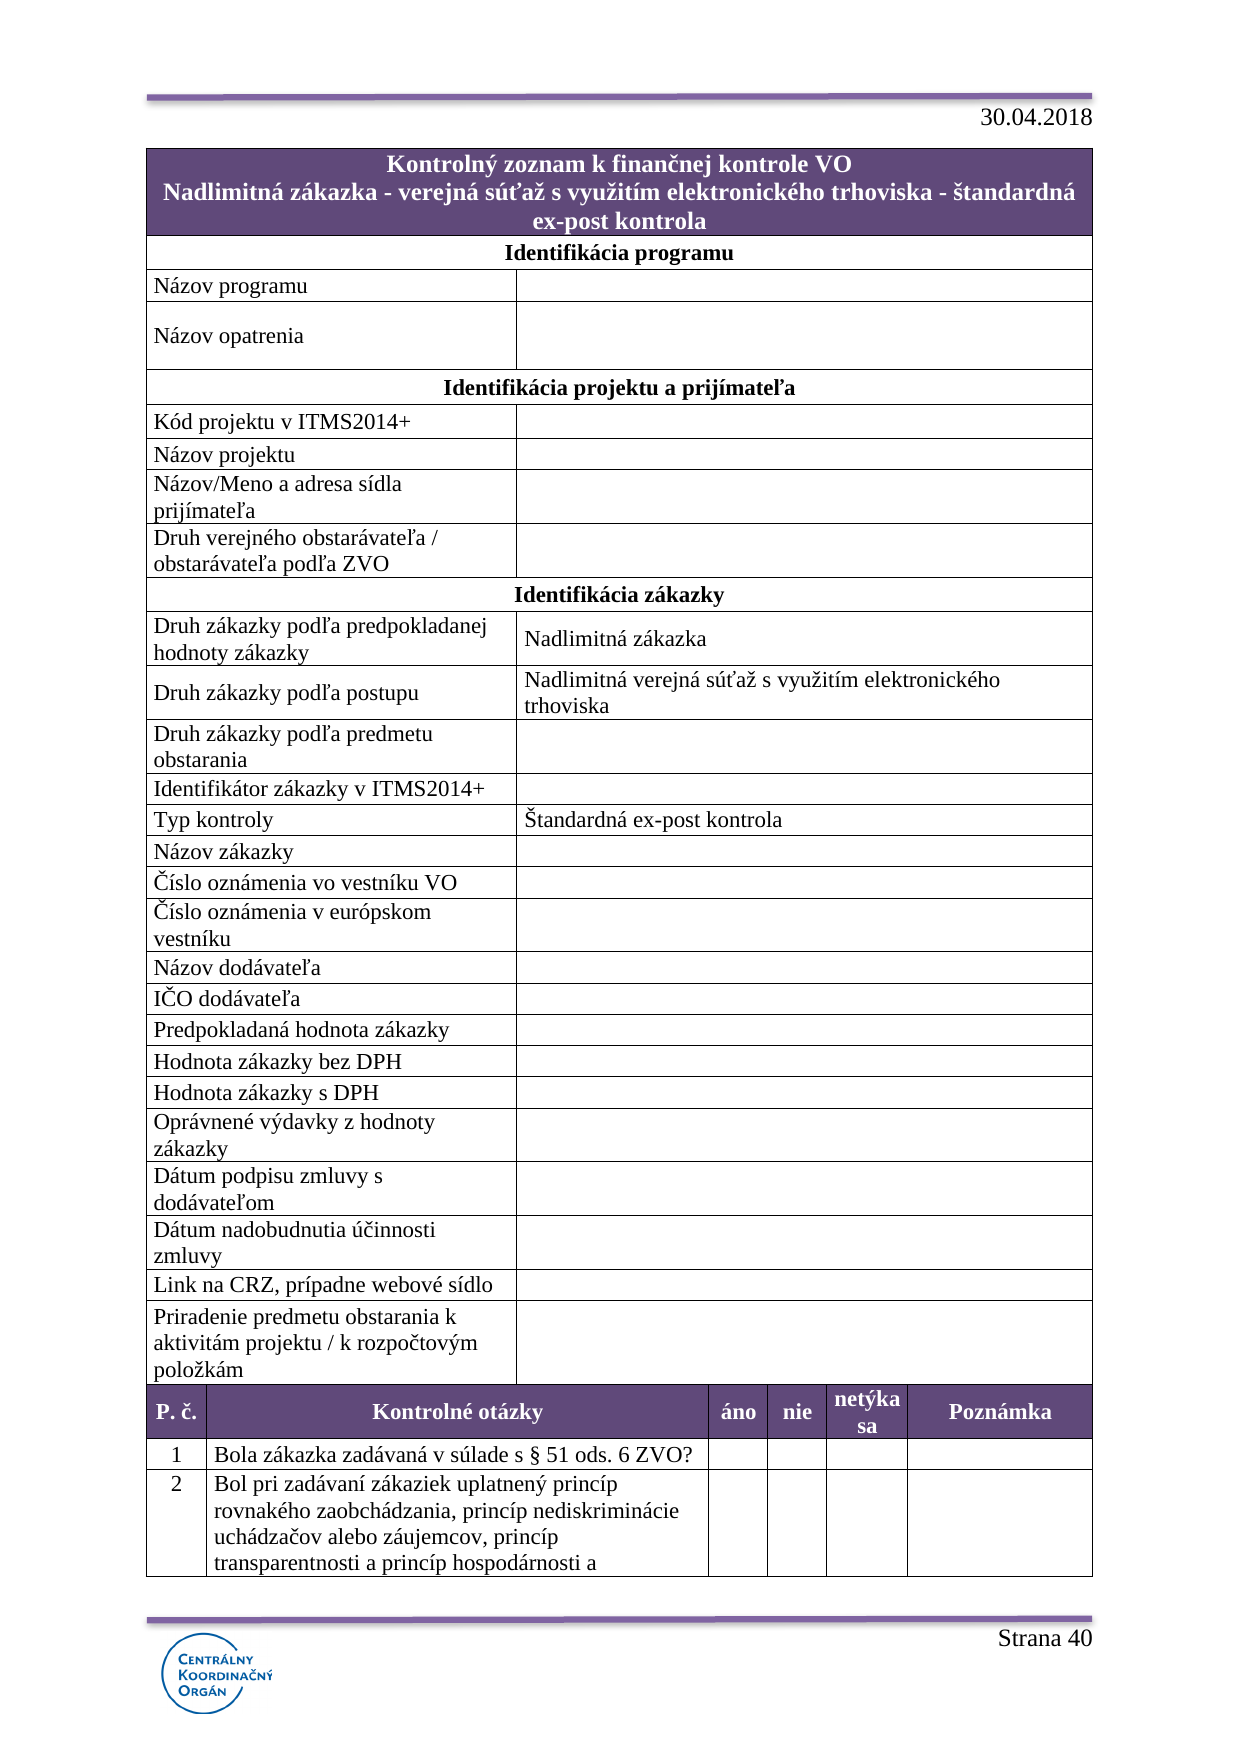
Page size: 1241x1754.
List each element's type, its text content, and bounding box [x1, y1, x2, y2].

table_cell [517, 524, 1092, 577]
table_cell [768, 1470, 826, 1576]
table_cell [709, 1470, 767, 1576]
table_cell [517, 1109, 1092, 1161]
table_cell Dátum podpisu zmluvy s dodávateľom [147, 1162, 516, 1215]
table_cell [908, 1439, 1092, 1469]
table_cell [517, 899, 1092, 951]
table_cell Identifikácia programu [147, 236, 1092, 269]
table_cell [517, 470, 1092, 523]
table_cell [517, 984, 1092, 1014]
table_cell Hodnota zákazky bez DPH [147, 1046, 516, 1076]
table_cell áno [709, 1385, 767, 1438]
table_cell [517, 302, 1092, 369]
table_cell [207, 1470, 708, 1576]
table_cell Číslo oznámenia v európskom vestníku [147, 899, 516, 951]
table_cell Nadlimitná verejná súťaž s využitím elektronického trhoviska [517, 666, 1092, 719]
table_cell Bola zákazka zadávaná v súlade s § 51 ods. 6 ZVO? [207, 1439, 708, 1469]
picture [159, 1631, 272, 1713]
table_cell Oprávnené výdavky z hodnoty zákazky [147, 1109, 516, 1161]
table_cell Druh zákazky podľa predmetu obstarania [147, 720, 516, 772]
table_cell Kontrolné otázky [207, 1385, 708, 1438]
table_cell [908, 1470, 1092, 1576]
table_cell Druh zákazky podľa postupu [147, 666, 516, 719]
table_cell [517, 867, 1092, 897]
table_header Kontrolný zoznam k finančnej kontrole VO Nadlimitná zákazka - verejná súťaž s využitím elektronického trhoviska - štandardná ex-post kontrola [147, 149, 1092, 235]
table_cell Nadlimitná zákazka [517, 612, 1092, 665]
table_cell Typ kontroly [147, 805, 516, 835]
table_cell [517, 270, 1092, 301]
table_cell [517, 1270, 1092, 1300]
table_cell Identifikácia projektu a prijímateľa [147, 370, 1092, 404]
table_cell IČO dodávateľa [147, 984, 516, 1014]
table_cell [827, 1439, 907, 1469]
table_cell [709, 1439, 767, 1469]
table_cell [517, 1301, 1092, 1384]
table_cell [517, 1077, 1092, 1107]
table_cell Štandardná ex-post kontrola [517, 805, 1092, 835]
table_cell Názov projektu [147, 439, 516, 469]
table_cell Link na CRZ, prípadne webové sídlo [147, 1270, 516, 1300]
table_cell Názov opatrenia [147, 302, 516, 369]
table_cell Číslo oznámenia vo vestníku VO [147, 867, 516, 897]
table_cell Identifikátor zákazky v ITMS2014+ [147, 774, 516, 804]
table_cell 2 [147, 1470, 206, 1576]
table_cell [517, 439, 1092, 469]
table_cell Identifikácia zákazky [147, 578, 1092, 611]
table_cell Kód projektu v ITMS2014+ [147, 405, 516, 438]
table_cell [517, 1015, 1092, 1045]
table_cell Názov dodávateľa [147, 952, 516, 982]
table_cell [517, 1046, 1092, 1076]
table_cell [517, 774, 1092, 804]
table_cell [517, 405, 1092, 438]
table_cell nie [768, 1385, 826, 1438]
table_cell Druh zákazky podľa predpokladanej hodnoty zákazky [147, 612, 516, 665]
table_cell Názov programu [147, 270, 516, 301]
table_cell [517, 1162, 1092, 1215]
table_cell Dátum nadobudnutia účinnosti zmluvy [147, 1216, 516, 1269]
table_cell Predpokladaná hodnota zákazky [147, 1015, 516, 1045]
table_cell [768, 1439, 826, 1469]
table_cell Priradenie predmetu obstarania k aktivitám projektu / k rozpočtovým položkám [147, 1301, 516, 1384]
table_cell Názov/Meno a adresa sídla prijímateľa [147, 470, 516, 523]
table_cell [827, 1470, 907, 1576]
table_cell netýka sa [827, 1385, 907, 1438]
table_cell [517, 1216, 1092, 1269]
table_cell Poznámka [908, 1385, 1092, 1438]
table_cell Druh verejného obstarávateľa / obstarávateľa podľa ZVO [147, 524, 516, 577]
table_cell Hodnota zákazky s DPH [147, 1077, 516, 1107]
table_cell [517, 720, 1092, 772]
table_cell [517, 836, 1092, 866]
table_cell Názov zákazky [147, 836, 516, 866]
table_cell [517, 952, 1092, 982]
table_cell P. č. [147, 1385, 206, 1438]
table_cell 1 [147, 1439, 206, 1469]
